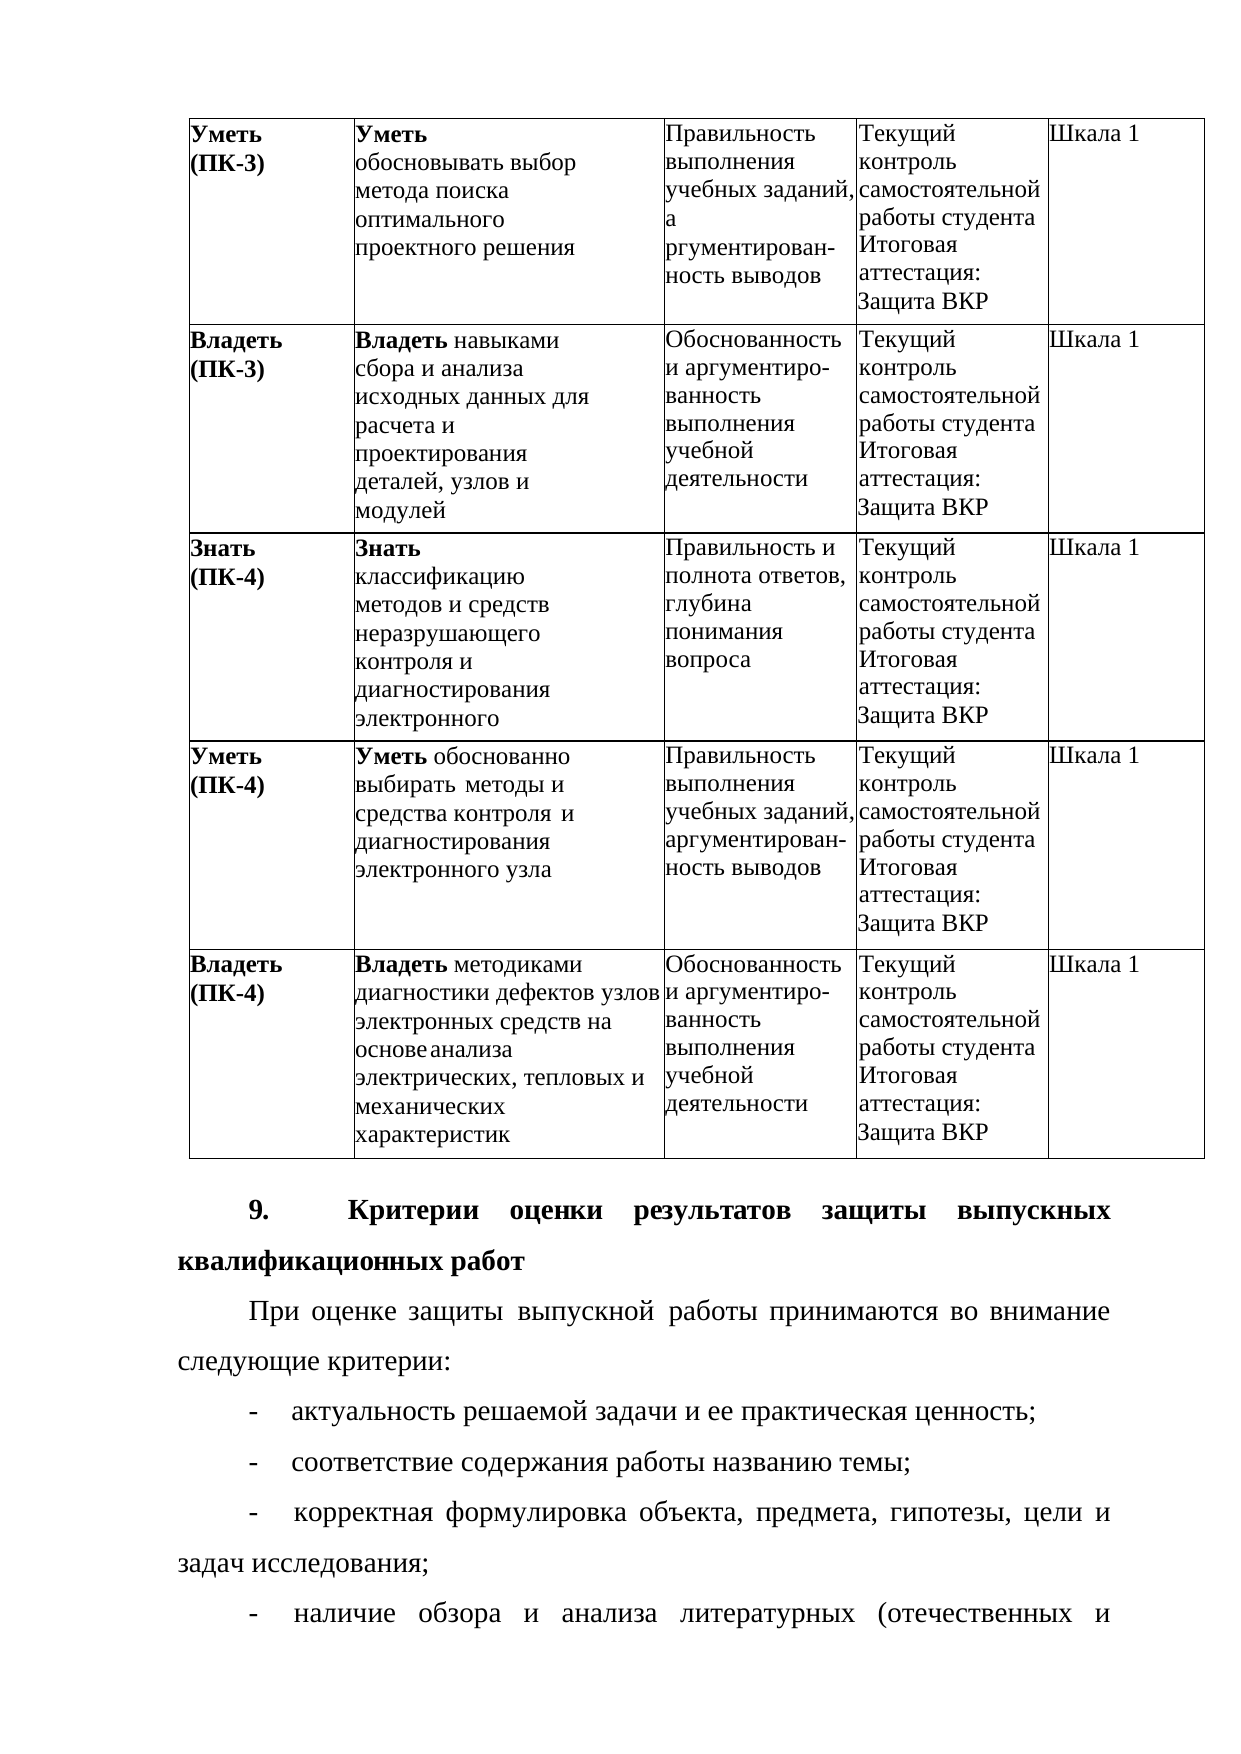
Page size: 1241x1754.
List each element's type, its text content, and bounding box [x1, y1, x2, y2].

table_cell Шкала 1 [1049, 325, 1204, 532]
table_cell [857, 119, 1048, 324]
table_cell Уметь обосновывать выбор метода поиска оптимального проектного решения [355, 119, 664, 324]
table_cell Текущий контроль самостоятельной работы студента Итоговая аттестация: Защита ВКР [857, 534, 1048, 740]
table_cell Текущий контроль самостоятельной работы студента Итоговая аттестация: Защита ВКР [857, 950, 1048, 1157]
table_cell Владеть (ПК-4) [190, 950, 354, 1157]
table_cell Шкала 1 [1049, 119, 1204, 324]
table_cell Правильность выполнения учебных заданий, аргументирован-ность выводов [665, 742, 856, 948]
list соответствие содержания работы названию темы; [177, 1444, 1152, 1477]
table_cell Уметь (ПК-4) [190, 742, 354, 948]
list корректная формулировка объекта, предмета, гипотезы, цели и задач исследования; [177, 1494, 1111, 1578]
table_cell Шкала 1 [1049, 742, 1204, 948]
list актуальность решаемой задачи и ее практическая ценность; [177, 1393, 1152, 1427]
table_cell Уметь (ПК-3) [190, 119, 354, 324]
table_cell Шкала 1 [1049, 950, 1204, 1157]
text При оценке защиты выпускной работы принимаются во внимание следующие критерии: [177, 1293, 1111, 1377]
table_cell Обоснованность и аргументиро-ванность выполнения учебной деятельности [665, 950, 856, 1157]
table_cell Владеть навыками сбора и анализа исходных данных для расчета и проектирования деталей, узлов и модулей электронных средств; [355, 325, 664, 532]
table_cell Текущий контроль самостоятельной работы студента Итоговая аттестация: Защита ВКР [857, 325, 1048, 532]
table_cell Правильность и полнота ответов, глубина понимания вопроса [665, 534, 856, 740]
table_cell Шкала 1 [1049, 534, 1204, 740]
table_cell Правильность выполнения учебных заданий, аргументирован-ность выводов [665, 119, 856, 324]
table_cell Обоснованность и аргументиро-ванность выполнения учебной деятельности [665, 325, 856, 532]
table_cell Знать (ПК-4) [190, 534, 354, 740]
table_cell Знать классификацию методов и средств неразрушающего контроля и диагностирования электронного средства [355, 534, 664, 740]
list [177, 1595, 1111, 1629]
table_cell Текущий контроль самостоятельной работы студента Итоговая аттестация: Защита ВКР [857, 742, 1048, 948]
subtitle Критерии оценки результатов защиты выпускных квалификационных работ [177, 1192, 1111, 1276]
table_cell Уметь обоснованно выбирать методы и средства контроля и диагностирования электронного узла [355, 742, 664, 948]
table_cell Владеть (ПК-3) [190, 325, 354, 532]
table_cell Владеть методиками диагностики дефектов узлов электронных средств на основе анализа электрических, тепловых и механических характеристик [355, 950, 664, 1157]
